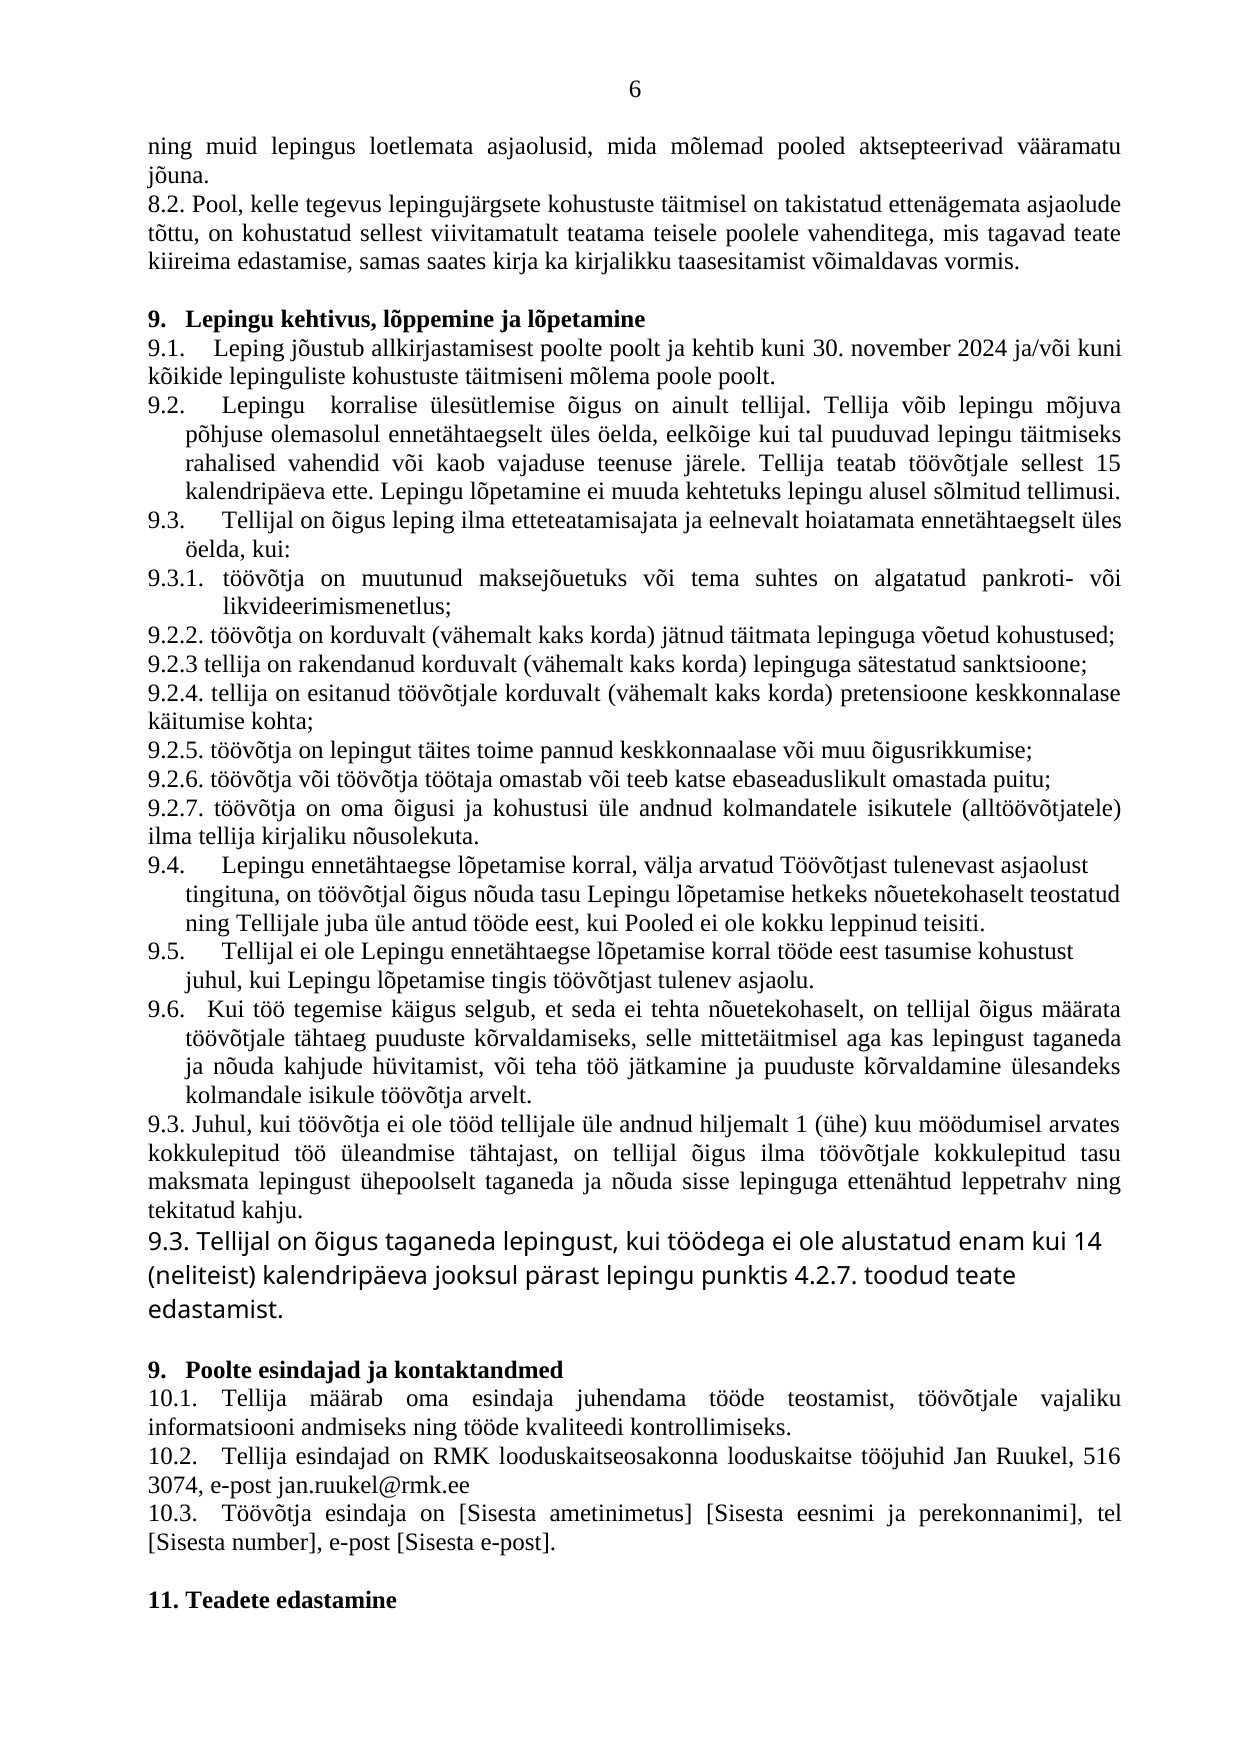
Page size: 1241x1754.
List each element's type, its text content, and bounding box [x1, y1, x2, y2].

list Tellija määrab oma esindaja juhendama tööde teostamist, töövõtjale vajaliku informatsiooni andmiseks ning tööde kvaliteedi kontrollimiseks. [148, 1383, 1122, 1441]
list Lepingu ennetähtaegse lõpetamise korral, välja arvatud Töövõtjast tulenevast asjaolust tingituna, on töövõtjal õigus nõuda tasu Lepingu lõpetamise hetkeks nõuetekohaselt teostatud ning Tellijale juba üle antud tööde eest, kui Pooled ei ole kokku leppinud teisiti. [148, 850, 1122, 936]
text 9.3. Tellijal on õigus taganeda lepingust, kui töödega ei ole alustatud enam kui 14 (neliteist) kalendripäeva jooksul pärast lepingu punktis 4.2.7. toodud teate edastamist. [148, 1224, 1122, 1326]
text 9.2.6. töövõtja või töövõtja töötaja omastab või teeb katse ebaseaduslikult omastada puitu; [148, 764, 1122, 793]
list töövõtja on muutunud maksejõuetuks või tema suhtes on algatatud pankroti- või likvideerimismenetlus; [148, 563, 1122, 620]
text 9.2.7. töövõtja on oma õigusi ja kohustusi üle andnud kolmandatele isikutele (alltöövõtjatele) ilma tellija kirjaliku nõusolekuta. [148, 793, 1122, 850]
text 9.2.5. töövõtja on lepingut täites toime pannud keskkonnaalase või muu õigusrikkumise; [148, 735, 1122, 764]
list Tellijal on õigus leping ilma etteteatamisajata ja eelnevalt hoiatamata ennetähtaegselt üles öelda, kui: [148, 505, 1122, 563]
list Poolte esindajad ja kontaktandmed [148, 1355, 1122, 1383]
text 11. Teadete edastamine [148, 1585, 1122, 1613]
text 9.2.3 tellija on rakendanud korduvalt (vähemalt kaks korda) lepinguga sätestatud sanktsioone; [148, 649, 1122, 678]
list Lepingu korralise ülesütlemise õigus on ainult tellijal. Tellija võib lepingu mõjuva põhjuse olemasolul ennetähtaegselt üles öelda, eelkõige kui tal puuduvad lepingu täitmiseks rahalised vahendid või kaob vajaduse teenuse järele. Tellija teatab töövõtjale sellest 15 kalendripäeva ette. Lepingu lõpetamine ei muuda kehtetuks lepingu alusel sõlmitud tellimusi. [148, 390, 1122, 505]
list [148, 131, 1122, 189]
text 9.3. Juhul, kui töövõtja ei ole tööd tellijale üle andnud hiljemalt 1 (ühe) kuu möödumisel arvates kokkulepitud töö üleandmise tähtajast, on tellijal õigus ilma töövõtjale kokkulepitud tasu maksmata lepingust ühepoolselt taganeda ja nõuda sisse lepinguga ettenähtud leppetrahv ning tekitatud kahju. [148, 1109, 1122, 1224]
list Leping jõustub allkirjastamisest poolte poolt ja kehtib kuni ja/või kuni kõikide lepinguliste kohustuste täitmiseni mõlema poole poolt. [148, 333, 1122, 390]
list Tellijal ei ole Lepingu ennetähtaegse lõpetamise korral tööde eest tasumise kohustust juhul, kui Lepingu lõpetamise tingis töövõtjast tulenev asjaolu. [148, 936, 1122, 994]
text 8.2. Pool, kelle tegevus lepingujärgsete kohustuste täitmisel on takistatud ettenägemata asjaolude tõttu, on kohustatud sellest viivitamatult teatama teisele poolele vahenditega, mis tagavad teate kiireima edastamise, samas saates kirja ka kirjalikku taasesitamist võimaldavas vormis. [148, 189, 1122, 275]
list Kui töö tegemise käigus selgub, et seda ei tehta nõuetekohaselt, on tellijal õigus määrata töövõtjale tähtaeg puuduste kõrvaldamiseks, selle mittetäitmisel aga kas lepingust taganeda ja nõuda kahjude hüvitamist, või teha töö jätkamine ja puuduste kõrvaldamine ülesandeks kolmandale isikule töövõtja arvelt. [148, 994, 1122, 1109]
text 9.2.4. tellija on esitanud töövõtjale korduvalt (vähemalt kaks korda) pretensioone keskkonnalase käitumise kohta; [148, 678, 1122, 735]
text 9.2.2. töövõtja on korduvalt (vähemalt kaks korda) jätnud täitmata lepinguga võetud kohustused; [148, 620, 1122, 649]
list Töövõtja esindaja on tel , e-post [148, 1498, 1122, 1556]
list Tellija esindajad on RMK looduskaitseosakonna looduskaitse tööjuhid Jan Ruukel, 516 3074, e-post jan.ruukel@rmk.ee [148, 1441, 1122, 1498]
list Lepingu kehtivus, lõppemine ja lõpetamine [148, 304, 1122, 333]
